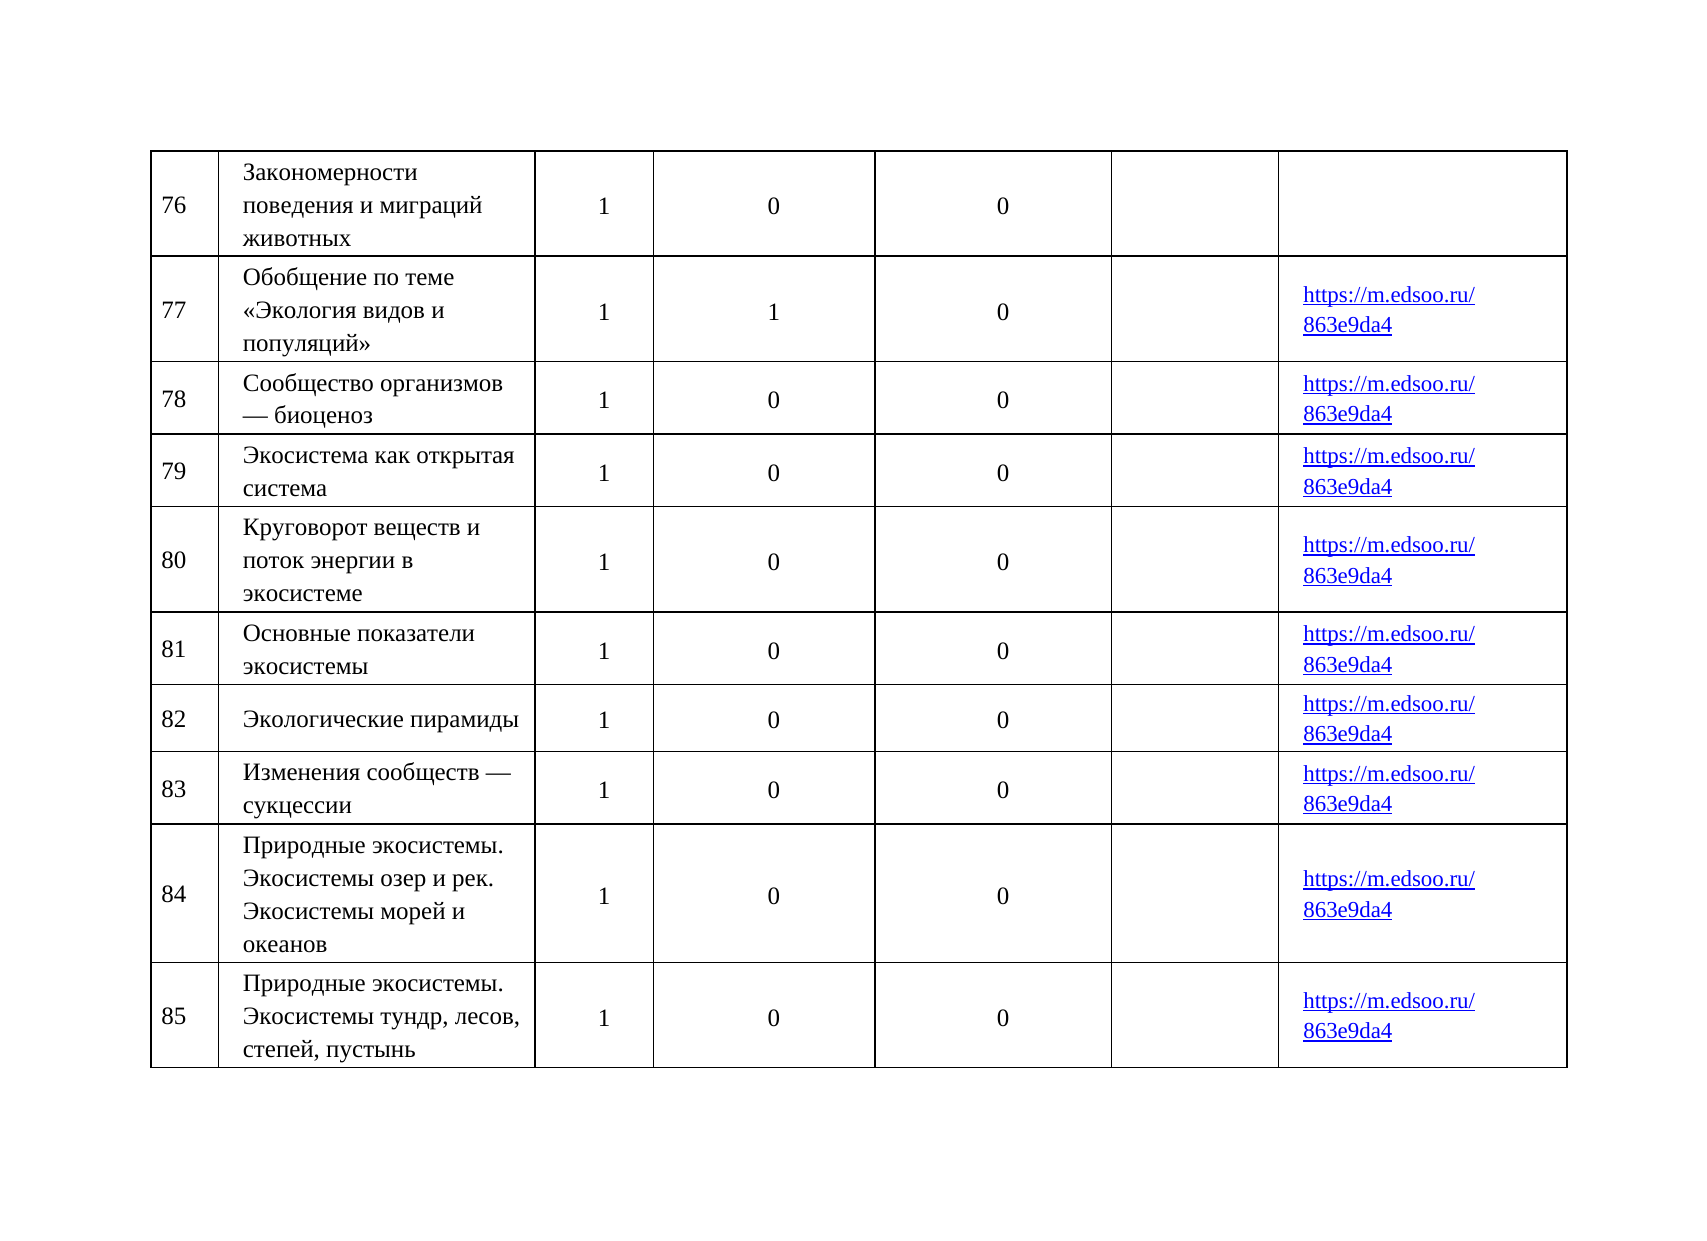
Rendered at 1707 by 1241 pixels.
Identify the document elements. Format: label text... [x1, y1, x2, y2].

table_cell 85 [152, 963, 218, 1067]
table_cell Экосистема как открытая система [219, 435, 534, 506]
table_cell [1279, 963, 1566, 1067]
table_cell https://m.edsoo.ru/863e9da4 [1279, 435, 1566, 506]
table_cell Основные показатели экосистемы [219, 613, 534, 683]
table_cell 1 [536, 435, 653, 506]
table_cell Закономерности поведения и миграций животных [219, 152, 534, 255]
table_cell https://m.edsoo.ru/863e9da4 [1279, 507, 1566, 611]
table_cell 0 [654, 963, 874, 1067]
table_cell 0 [654, 752, 874, 823]
table_cell Экологические пирамиды [219, 685, 534, 751]
table_cell [1112, 685, 1278, 751]
table_cell https://m.edsoo.ru/863e9da4 [1279, 257, 1566, 361]
table_cell Сообщество организмов — биоценоз [219, 362, 534, 433]
table_cell https://m.edsoo.ru/863e9da4 [1279, 362, 1566, 433]
table_cell [1279, 152, 1566, 255]
table_cell Изменения сообществ — сукцессии [219, 752, 534, 823]
table_cell 0 [654, 825, 874, 961]
table_cell 1 [654, 257, 874, 361]
table_cell 1 [536, 613, 653, 683]
table_cell 81 [152, 613, 218, 683]
table_cell 0 [654, 362, 874, 433]
table_cell Природные экосистемы. Экосистемы тундр, лесов, степей, пустынь [219, 963, 534, 1067]
table_cell 0 [876, 435, 1111, 506]
table_cell 0 [876, 685, 1111, 751]
table_cell 80 [152, 507, 218, 611]
table_cell [1112, 152, 1278, 255]
table_cell 0 [876, 825, 1111, 961]
table_cell https://m.edsoo.ru/863e9da4 [1279, 685, 1566, 751]
table_cell https://m.edsoo.ru/863e9da4 [1279, 613, 1566, 683]
table_cell Круговорот веществ и поток энергии в экосистеме [219, 507, 534, 611]
table_cell 0 [654, 152, 874, 255]
table_cell 77 [152, 257, 218, 361]
table_cell 76 [152, 152, 218, 255]
table_cell 0 [876, 613, 1111, 683]
table_cell [1112, 257, 1278, 361]
table_cell 0 [654, 613, 874, 683]
table_cell Природные экосистемы. Экосистемы озер и рек. Экосистемы морей и океанов [219, 825, 534, 961]
table_cell 1 [536, 825, 653, 961]
table_cell 0 [876, 507, 1111, 611]
table_cell 0 [876, 963, 1111, 1067]
table_cell 0 [876, 362, 1111, 433]
table_cell 0 [654, 507, 874, 611]
table_cell [1112, 362, 1278, 433]
table_cell [1112, 613, 1278, 683]
table_cell 1 [536, 152, 653, 255]
table_cell 83 [152, 752, 218, 823]
table_cell 0 [876, 257, 1111, 361]
table_cell 1 [536, 507, 653, 611]
table_cell 1 [536, 963, 653, 1067]
table_cell 1 [536, 257, 653, 361]
table_cell 1 [536, 752, 653, 823]
table_cell 0 [876, 752, 1111, 823]
table_cell 79 [152, 435, 218, 506]
table_cell 0 [654, 685, 874, 751]
table_cell 0 [654, 435, 874, 506]
table_cell 84 [152, 825, 218, 961]
table_cell [1112, 752, 1278, 823]
table_cell https://m.edsoo.ru/863e9da4 [1279, 752, 1566, 823]
table_cell https://m.edsoo.ru/863e9da4 [1279, 825, 1566, 961]
table_cell [1112, 507, 1278, 611]
table_cell 78 [152, 362, 218, 433]
table_cell [1112, 963, 1278, 1067]
table_cell 1 [536, 685, 653, 751]
table_cell 0 [876, 152, 1111, 255]
table_cell 82 [152, 685, 218, 751]
table_cell [1112, 435, 1278, 506]
table_cell Обобщение по теме «Экология видов и популяций» [219, 257, 534, 361]
table_cell [1112, 825, 1278, 961]
table_cell 1 [536, 362, 653, 433]
